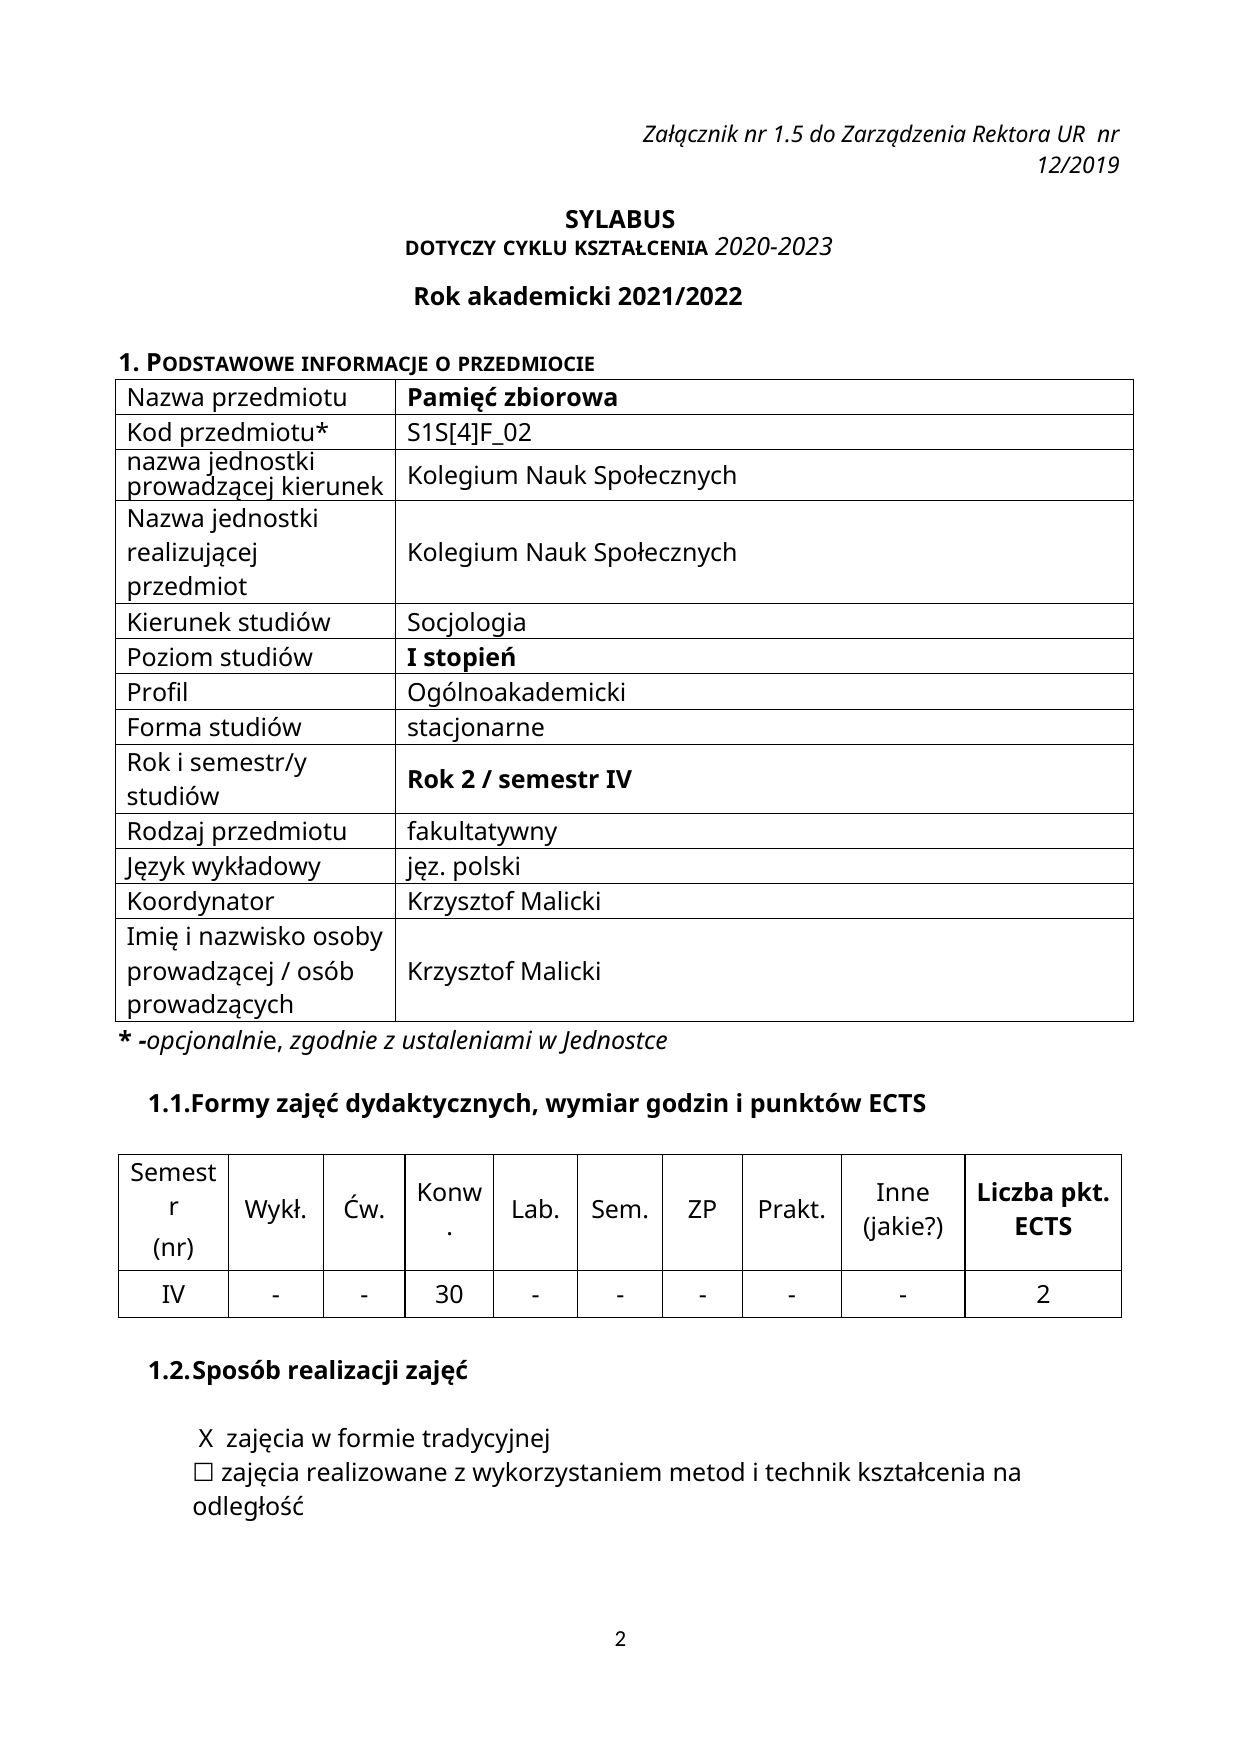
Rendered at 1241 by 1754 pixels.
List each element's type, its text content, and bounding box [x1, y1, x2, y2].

table_cell Kolegium Nauk Społecznych [396, 501, 1133, 603]
table_cell Profil [116, 674, 395, 708]
table_header Semestr (nr) [119, 1155, 228, 1270]
table_header Lab. [494, 1155, 577, 1270]
table_cell Krzysztof Malicki [396, 919, 1133, 1021]
table_cell Rok i semestr/y studiów [116, 745, 395, 813]
table_cell jęz. polski [396, 849, 1133, 883]
table_cell Kod przedmiotu* [116, 415, 395, 449]
text * -opcjonalnie, zgodnie z ustaleniami w Jednostce [118, 1022, 1122, 1056]
table_cell I stopień [396, 639, 1133, 673]
table_cell Poziom studiów [116, 639, 395, 673]
table_header Prakt. [743, 1155, 841, 1270]
table_cell - [663, 1271, 742, 1317]
table_cell - [324, 1271, 404, 1317]
table_cell Koordynator [116, 884, 395, 918]
table_cell 2 [966, 1271, 1121, 1317]
table_cell fakultatywny [396, 814, 1133, 848]
table_cell - [229, 1271, 323, 1317]
table_cell Krzysztof Malicki [396, 884, 1133, 918]
table_cell - [494, 1271, 577, 1317]
table_cell 30 [406, 1271, 493, 1317]
text SYLABUS [118, 201, 1122, 236]
table_cell nazwa jednostki prowadzącej kierunek [116, 450, 395, 500]
table_cell - [578, 1271, 662, 1317]
table_cell Kierunek studiów [116, 604, 395, 638]
table_header ZP [663, 1155, 742, 1270]
table_cell IV [119, 1271, 228, 1317]
table_cell Forma studiów [116, 710, 395, 743]
table_cell Rok 2 / semestr IV [396, 745, 1133, 813]
table_header Wykł. [229, 1155, 323, 1270]
table_header Konw. [406, 1155, 493, 1270]
text 1.1.Formy zajęć dydaktycznych, wymiar godzin i punktów ECTS [148, 1086, 1122, 1119]
table_cell Imię i nazwisko osoby prowadzącej / osób prowadzących [116, 919, 395, 1021]
text Załącznik nr 1.5 do Zarządzenia Rektora UR nr 12/2019 [118, 118, 1122, 181]
table_header Nazwa przedmiotu [116, 380, 395, 414]
text ☐ zajęcia realizowane z wykorzystaniem metod i technik kształcenia na odległość [192, 1454, 1122, 1523]
table_header Pamięć zbiorowa [396, 380, 1133, 414]
table_cell stacjonarne [396, 710, 1133, 743]
text X zajęcia w formie tradycyjnej [192, 1420, 1122, 1454]
table_header Sem. [578, 1155, 662, 1270]
table_cell Język wykładowy [116, 849, 395, 883]
table_cell - [743, 1271, 841, 1317]
text dotyczy cyklu kształcenia 2020-2023 [118, 236, 1122, 261]
table_header Ćw. [324, 1155, 404, 1270]
table_cell S1S[4]F_02 [396, 415, 1133, 449]
text Rok akademicki 2021/2022 [118, 286, 1122, 311]
table_cell Rodzaj przedmiotu [116, 814, 395, 848]
text 1.2. Sposób realizacji zajęć [148, 1352, 1122, 1386]
table_cell Socjologia [396, 604, 1133, 638]
table_cell - [842, 1271, 964, 1317]
table_header Liczba pkt. ECTS [966, 1155, 1121, 1270]
table_cell Kolegium Nauk Społecznych [396, 450, 1133, 500]
table_cell Ogólnoakademicki [396, 674, 1133, 708]
table_cell Nazwa jednostki realizującej przedmiot [116, 501, 395, 603]
table_header Inne (jakie?) [842, 1155, 964, 1270]
text 1. Podstawowe informacje o przedmiocie [118, 344, 1122, 379]
